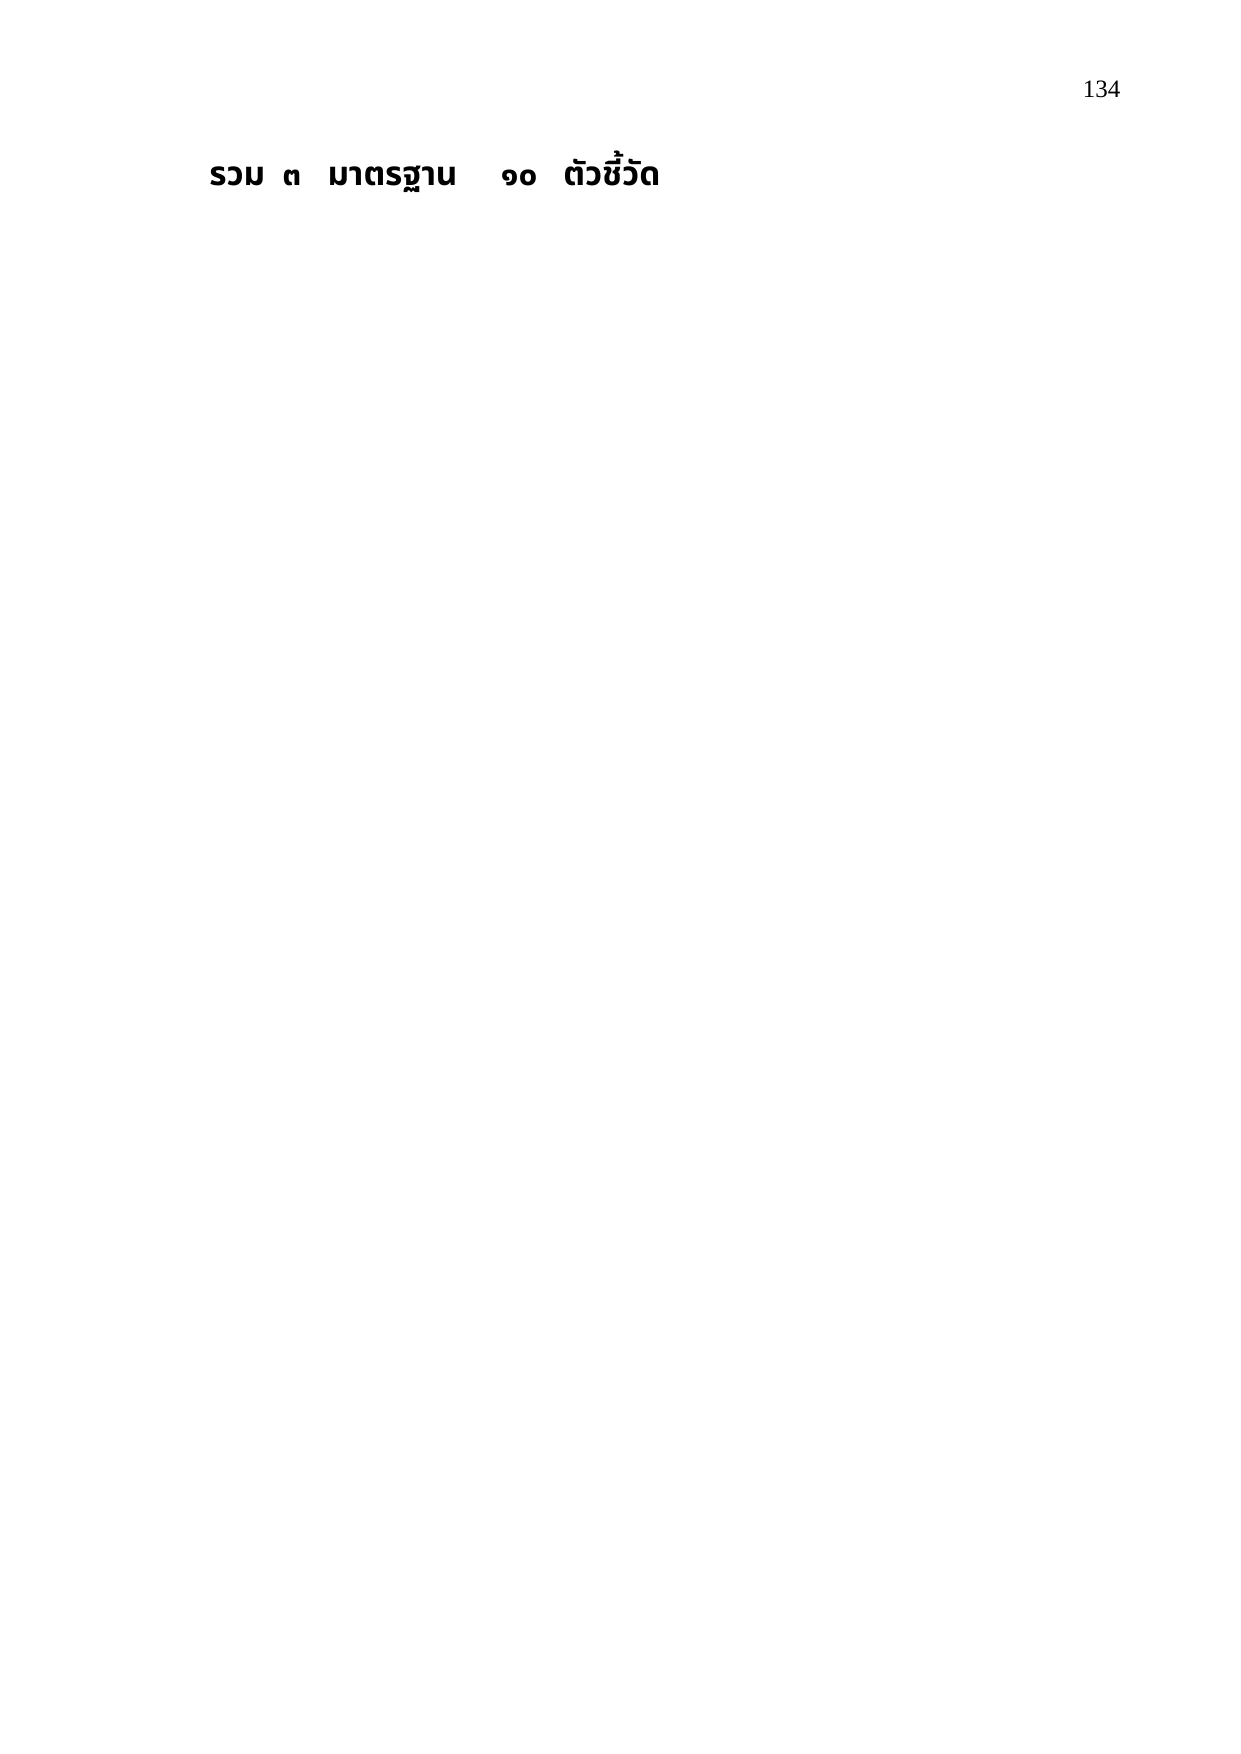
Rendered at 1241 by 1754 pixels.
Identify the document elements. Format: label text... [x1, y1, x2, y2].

text รวม ๓ มาตรฐาน ๑๐ ตัวชี้วัด [150, 150, 1120, 200]
